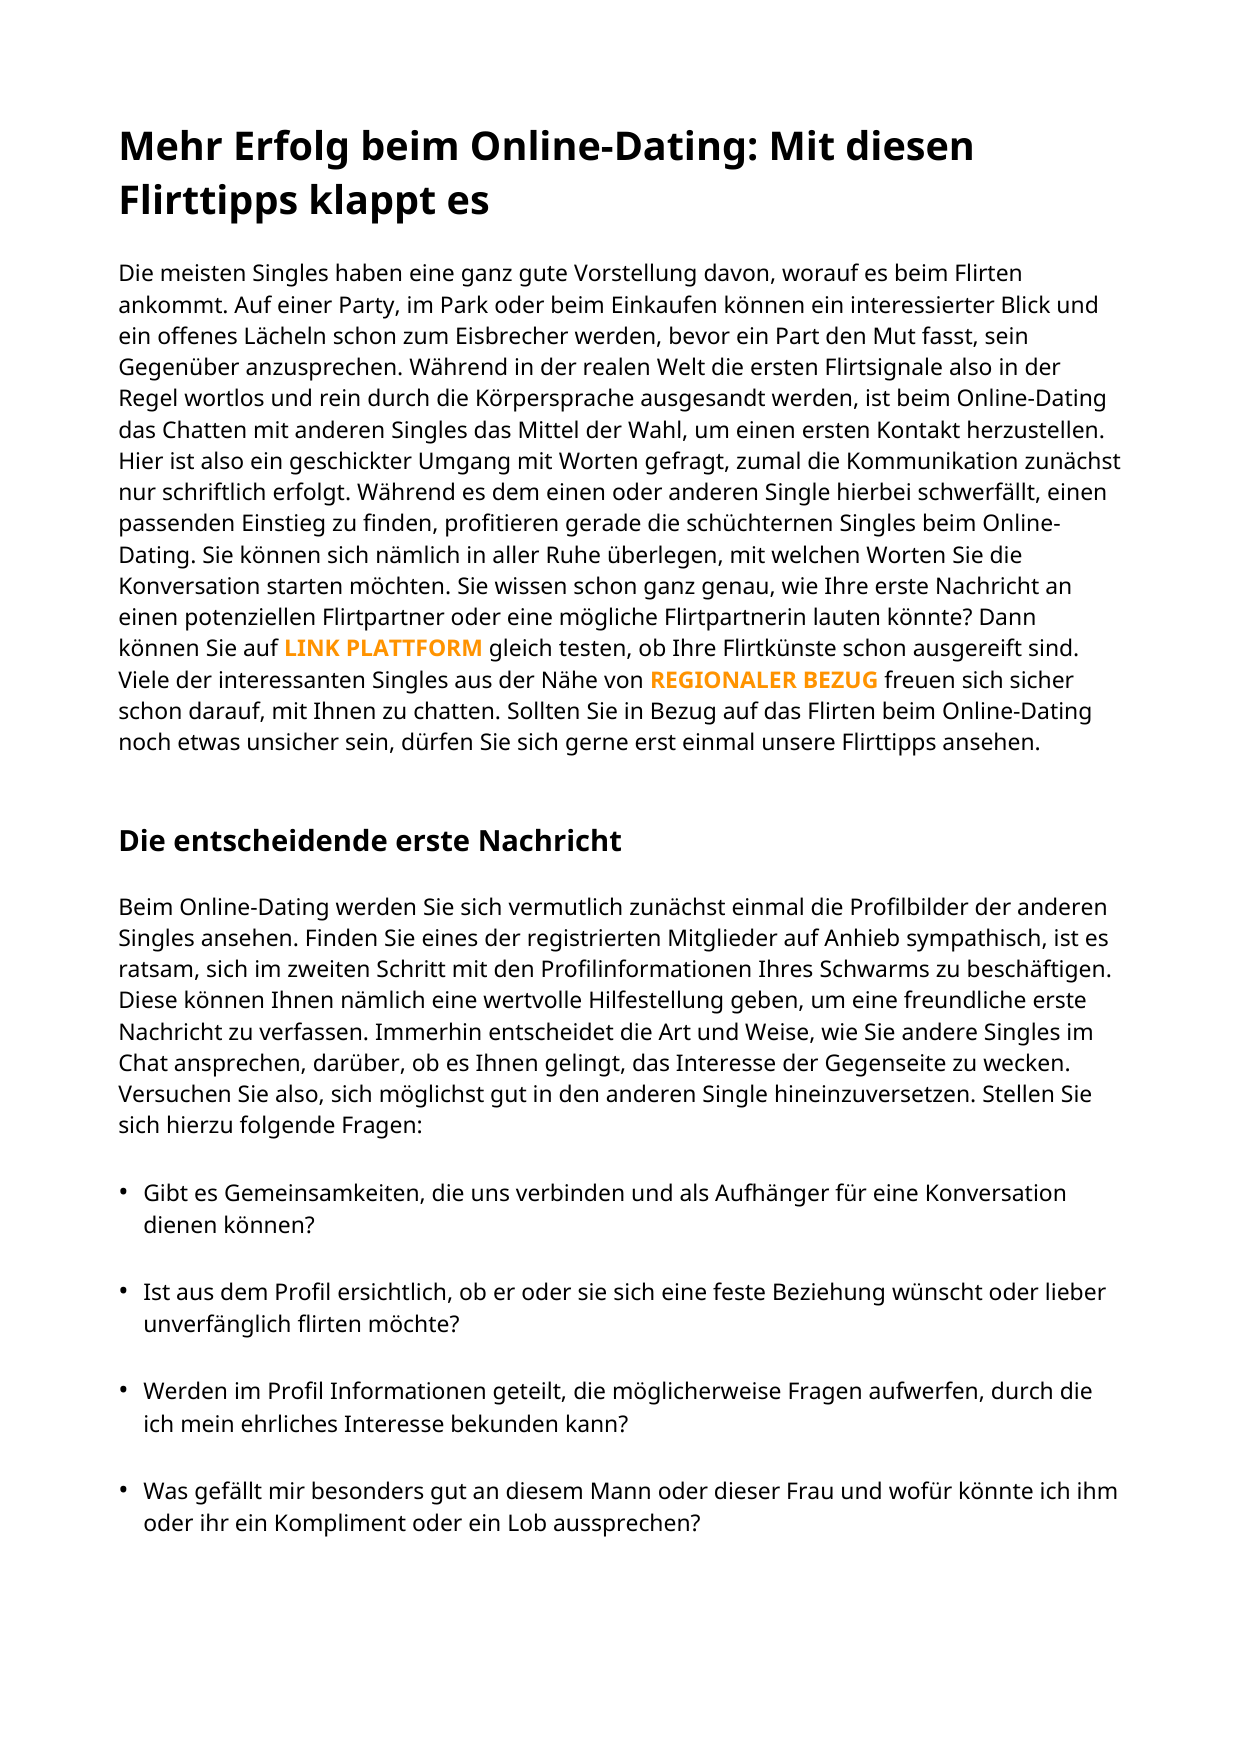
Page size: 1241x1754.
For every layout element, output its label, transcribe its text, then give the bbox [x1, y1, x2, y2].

text Die meisten Singles haben eine ganz gute Vorstellung davon, worauf es beim Flirten ankommt. Auf einer Party, im Park oder beim Einkaufen können ein interessierter Blick und ein offenes Lächeln schon zum Eisbrecher werden, bevor ein Part den Mut fasst, sein Gegenüber anzusprechen. Während in der realen Welt die ersten Flirtsignale also in der Regel wortlos und rein durch die Körpersprache ausgesandt werden, ist beim Online-Dating das Chatten mit anderen Singles das Mittel der Wahl, um einen ersten Kontakt herzustellen. Hier ist also ein geschickter Umgang mit Worten gefragt, zumal die Kommunikation zunächst nur schriftlich erfolgt. Während es dem einen oder anderen Single hierbei schwerfällt, einen passenden Einstieg zu finden, profitieren gerade die schüchternen Singles beim Online-Dating. Sie können sich nämlich in aller Ruhe überlegen, mit welchen Worten Sie die Konversation starten möchten. Sie wissen schon ganz genau, wie Ihre erste Nachricht an einen potenziellen Flirtpartner oder eine mögliche Flirtpartnerin lauten könnte? Dann können Sie auf LINK PLATTFORM gleich testen, ob Ihre Flirtkünste schon ausgereift sind. Viele der interessanten Singles aus der Nähe von REGIONALER BEZUG freuen sich sicher schon darauf, mit Ihnen zu chatten. Sollten Sie in Bezug auf das Flirten beim Online-Dating noch etwas unsicher sein, dürfen Sie sich gerne erst einmal unsere Flirttipps ansehen. [118, 257, 1122, 757]
list Ist aus dem Profil ersichtlich, ob er oder sie sich eine feste Beziehung wünscht oder lieber unverfänglich flirten möchte? [118, 1271, 1122, 1339]
list Gibt es Gemeinsamkeiten, die uns verbinden und als Aufhänger für eine Konversation dienen können? [118, 1172, 1122, 1240]
list Werden im Profil Informationen geteilt, die möglicherweise Fragen aufwerfen, durch die ich mein ehrliches Interesse bekunden kann? [118, 1371, 1122, 1439]
text Mehr Erfolg beim Online-Dating: Mit diesen Flirttipps klappt es [118, 118, 1122, 226]
list Was gefällt mir besonders gut an diesem Mann oder dieser Frau und wofür könnte ich ihm oder ihr ein Kompliment oder ein Lob aussprechen? [118, 1470, 1122, 1538]
text Die entscheidende erste Nachricht [118, 820, 1122, 859]
text Beim Online-Dating werden Sie sich vermutlich zunächst einmal die Profilbilder der anderen Singles ansehen. Finden Sie eines der registrierten Mitglieder auf Anhieb sympathisch, ist es ratsam, sich im zweiten Schritt mit den Profilinformationen Ihres Schwarms zu beschäftigen. Diese können Ihnen nämlich eine wertvolle Hilfestellung geben, um eine freundliche erste Nachricht zu verfassen. Immerhin entscheidet die Art und Weise, wie Sie andere Singles im Chat ansprechen, darüber, ob es Ihnen gelingt, das Interesse der Gegenseite zu wecken. Versuchen Sie also, sich möglichst gut in den anderen Single hineinzuversetzen. Stellen Sie sich hierzu folgende Fragen: [118, 891, 1122, 1141]
